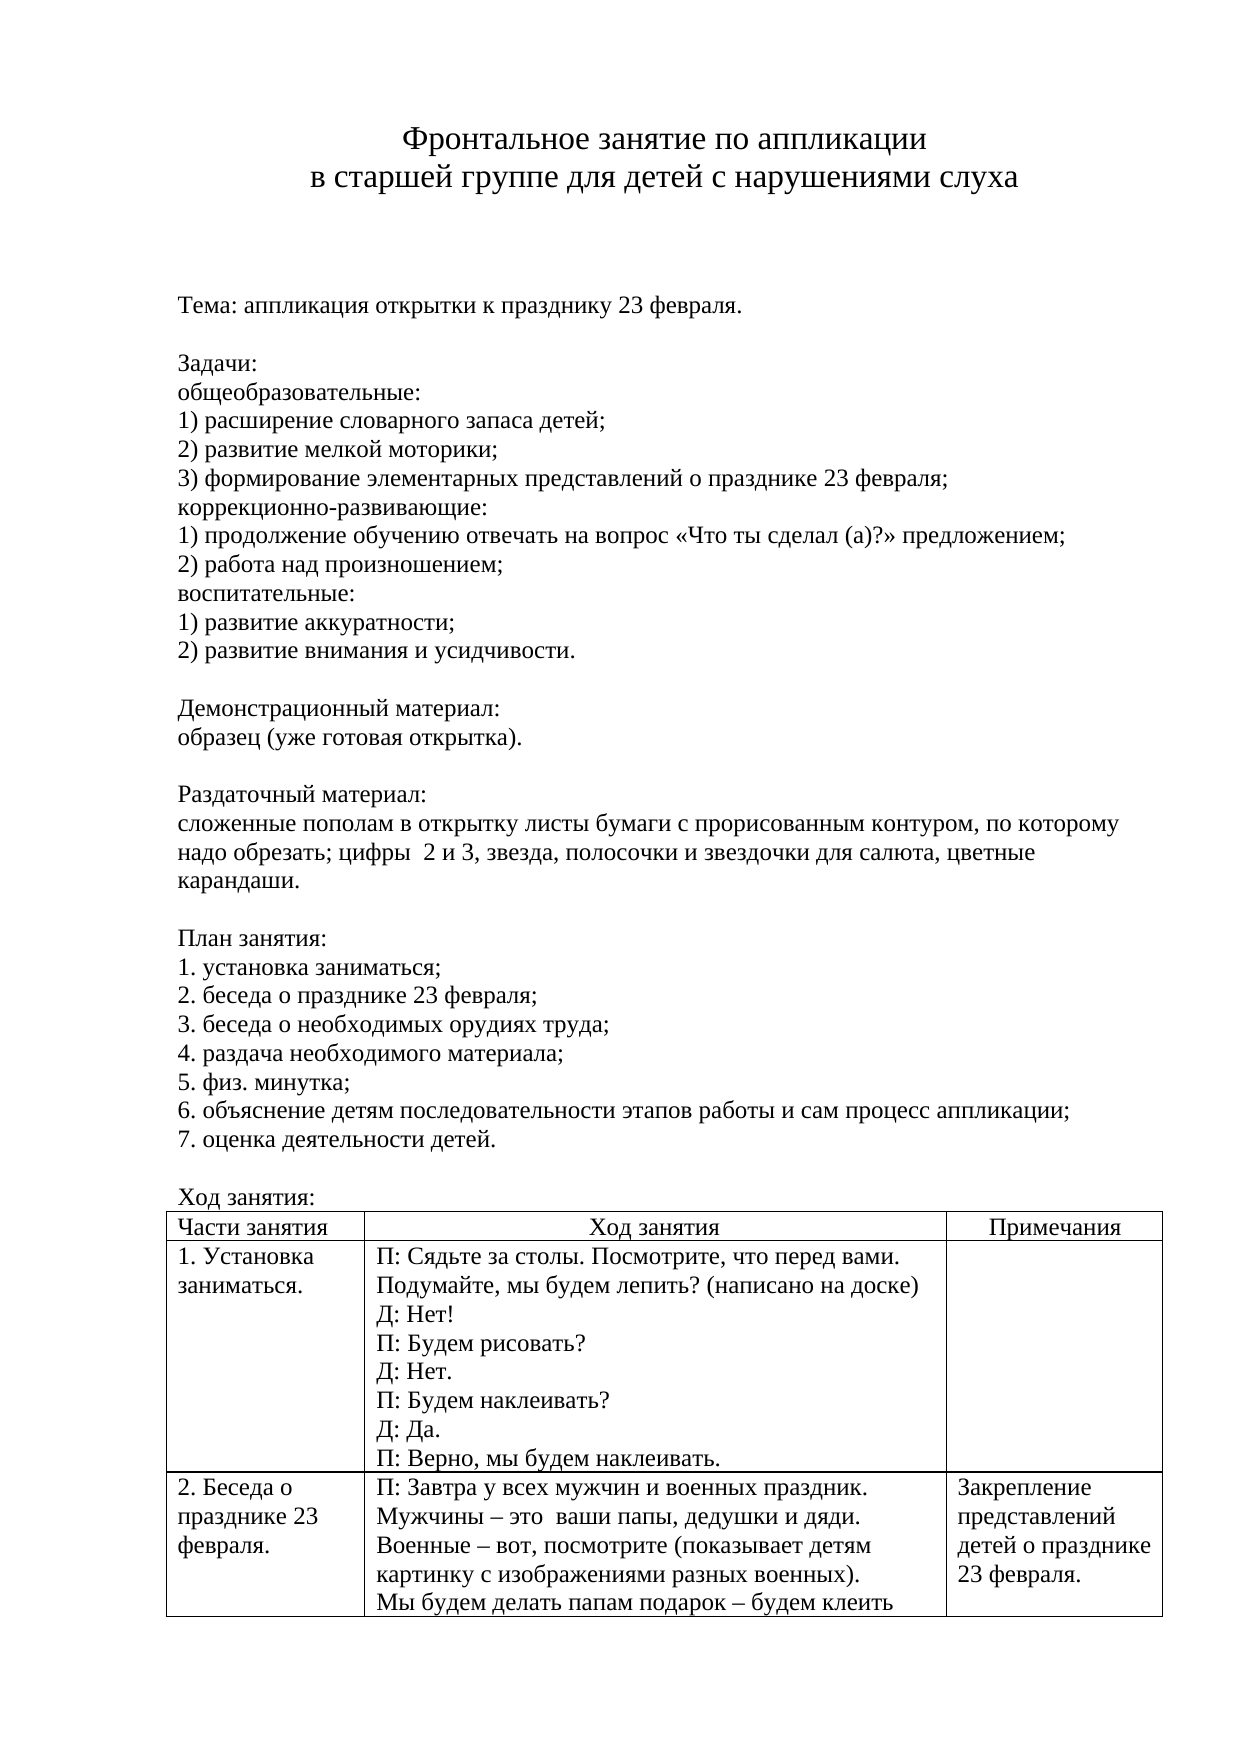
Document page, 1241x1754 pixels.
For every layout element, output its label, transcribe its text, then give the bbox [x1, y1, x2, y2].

text 1. установка заниматься; [177, 952, 1152, 981]
text общеобразовательные: [177, 377, 1152, 406]
text 1) расширение словарного запаса детей; [177, 406, 1152, 434]
text 6. объяснение детям последовательности этапов работы и сам процесс аппликации; [177, 1096, 1152, 1124]
text План занятия: [177, 923, 1152, 952]
text 2) развитие внимания и усидчивости. [177, 636, 1152, 664]
text воспитательные: [177, 578, 1152, 607]
text в старшей группе для детей с нарушениями слуха [177, 156, 1152, 195]
text 4. раздача необходимого материала; [177, 1038, 1152, 1067]
text 2. беседа о празднике 23 февраля; [177, 981, 1152, 1009]
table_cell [947, 1473, 1162, 1616]
text Ход занятия: [177, 1182, 1152, 1211]
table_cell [167, 1473, 364, 1616]
text 3) формирование элементарных представлений о празднике 23 февраля; [177, 463, 1152, 492]
text 7. оценка деятельности детей. [177, 1124, 1152, 1153]
table_cell 1. Установка заниматься. [167, 1241, 364, 1471]
text 5. физ. минутка; [177, 1067, 1152, 1096]
table_header Примечания [947, 1212, 1162, 1240]
text образец (уже готовая открытка). [177, 722, 1152, 751]
text 2) развитие мелкой моторики; [177, 434, 1152, 463]
text 1) продолжение обучению отвечать на вопрос «Что ты сделал (а)?» предложением; [177, 521, 1152, 549]
text 3. беседа о необходимых орудиях труда; [177, 1009, 1152, 1038]
text коррекционно-развивающие: [177, 492, 1152, 521]
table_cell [365, 1473, 946, 1616]
text Задачи: [177, 348, 1152, 377]
text Раздаточный материал: [177, 779, 1152, 808]
text 1) развитие аккуратности; [177, 607, 1152, 636]
text Демонстрационный материал: [177, 693, 1152, 722]
table_header Части занятия [167, 1212, 364, 1240]
text Тема: аппликация открытки к празднику 23 февраля. [177, 291, 1152, 319]
table_header Ход занятия [365, 1212, 946, 1240]
text 2) работа над произношением; [177, 549, 1152, 578]
text Фронтальное занятие по аппликации [177, 118, 1152, 156]
table_cell П: Сядьте за столы. Посмотрите, что перед вами. Подумайте, мы будем лепить? (написано на доске) Д: Нет! П: Будем рисовать? Д: Нет. П: Будем наклеивать? Д: Да. П: Верно, мы будем наклеивать. [365, 1241, 946, 1471]
table_cell [947, 1241, 1162, 1471]
text сложенные пополам в открытку листы бумаги с прорисованным контуром, по которому надо обрезать; цифры 2 и 3, звезда, полосочки и звездочки для салюта, цветные карандаши. [177, 808, 1152, 894]
